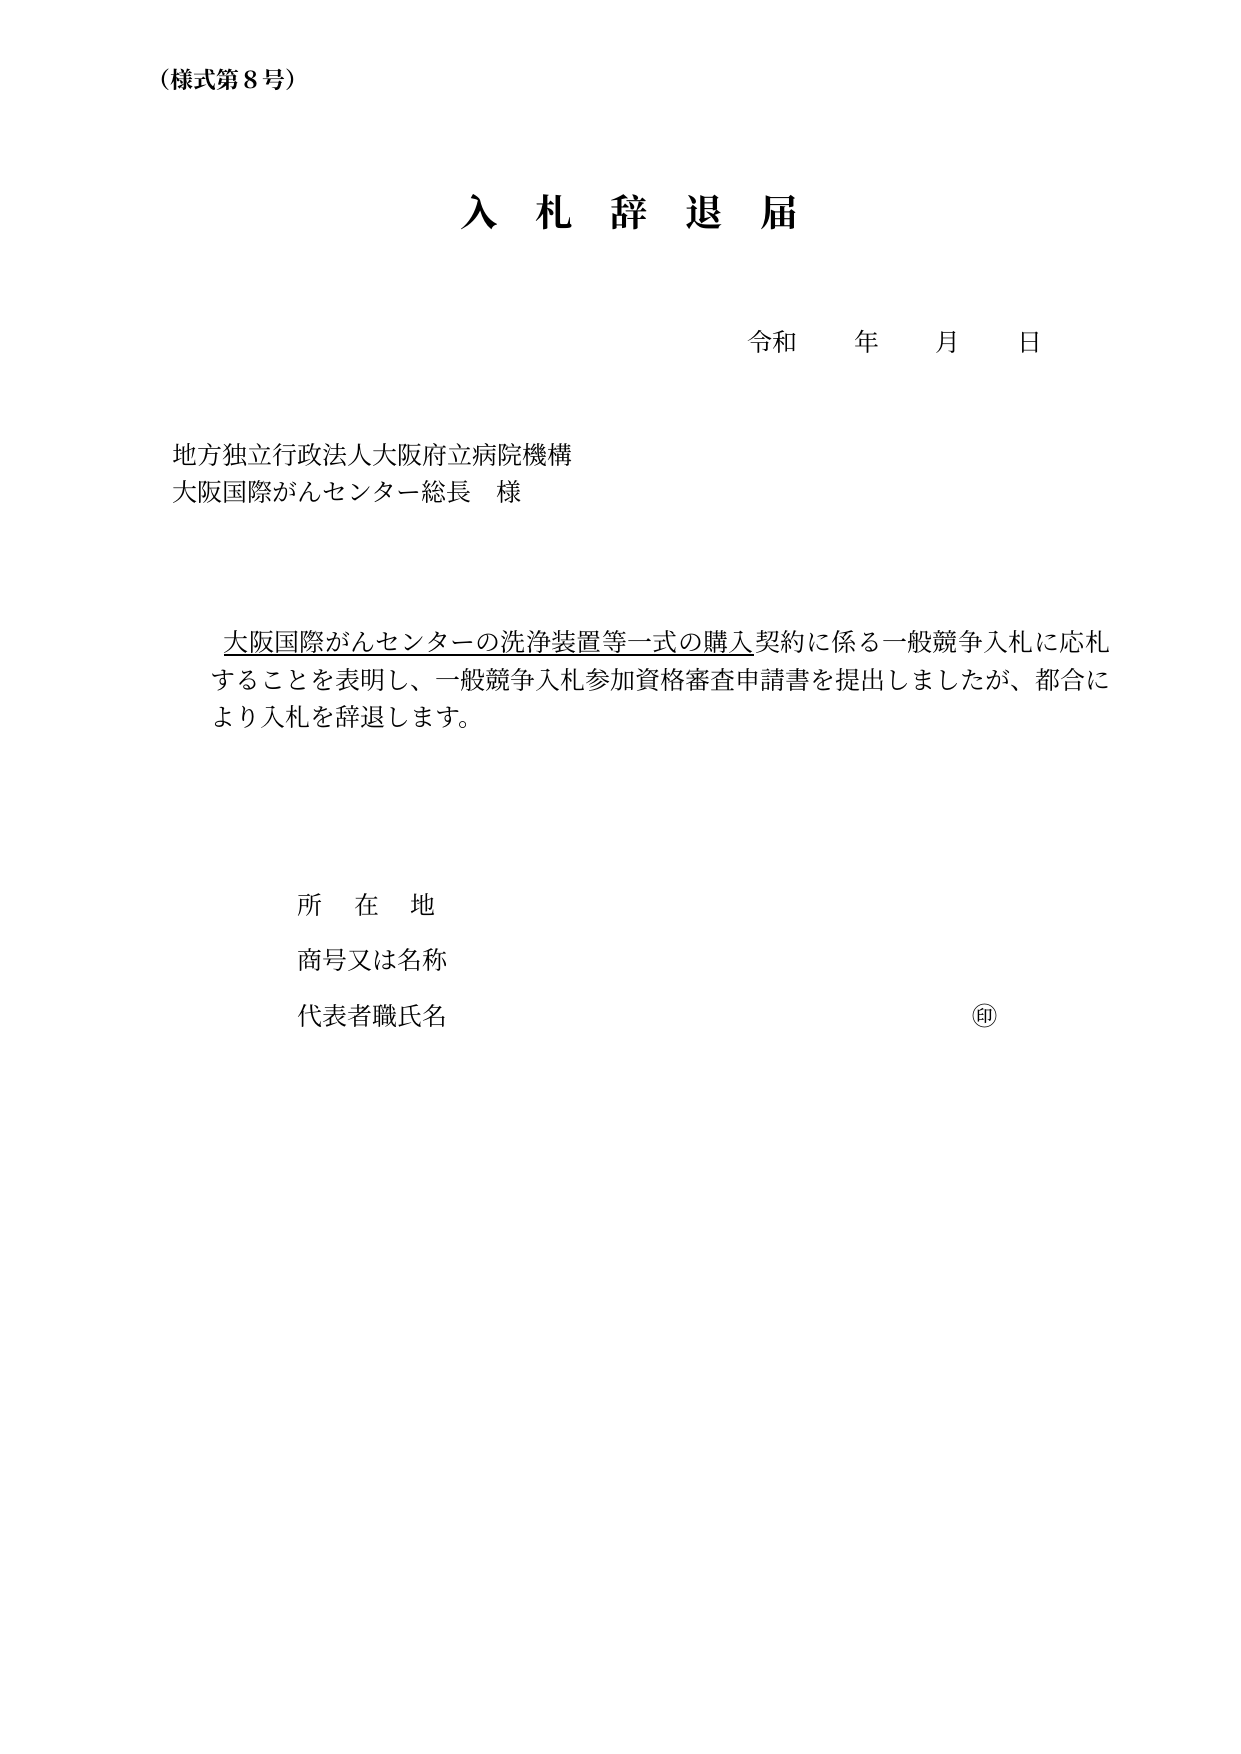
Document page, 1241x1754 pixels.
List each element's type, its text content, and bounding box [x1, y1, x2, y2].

text 所 在 地 [148, 885, 1110, 922]
text 大阪国際がんセンターの洗浄装置等一式の購入契約に係る一般競争入札に応札することを表明し、一般競争入札参加資格審査申請書を提出しましたが、都合により入札を辞退します。 [148, 622, 1110, 735]
text （様式第８号） [148, 60, 1110, 97]
text 地方独立行政法人大阪府立病院機構 [148, 435, 1110, 472]
text 商号又は名称 [148, 940, 1110, 978]
text 代表者職氏名 ㊞ [148, 996, 1110, 1033]
text 入 札 辞 退 届 [148, 172, 1110, 247]
text 大阪国際がんセンター総長 様 [148, 472, 1110, 510]
text 令和 年 月 日 [148, 322, 1110, 360]
